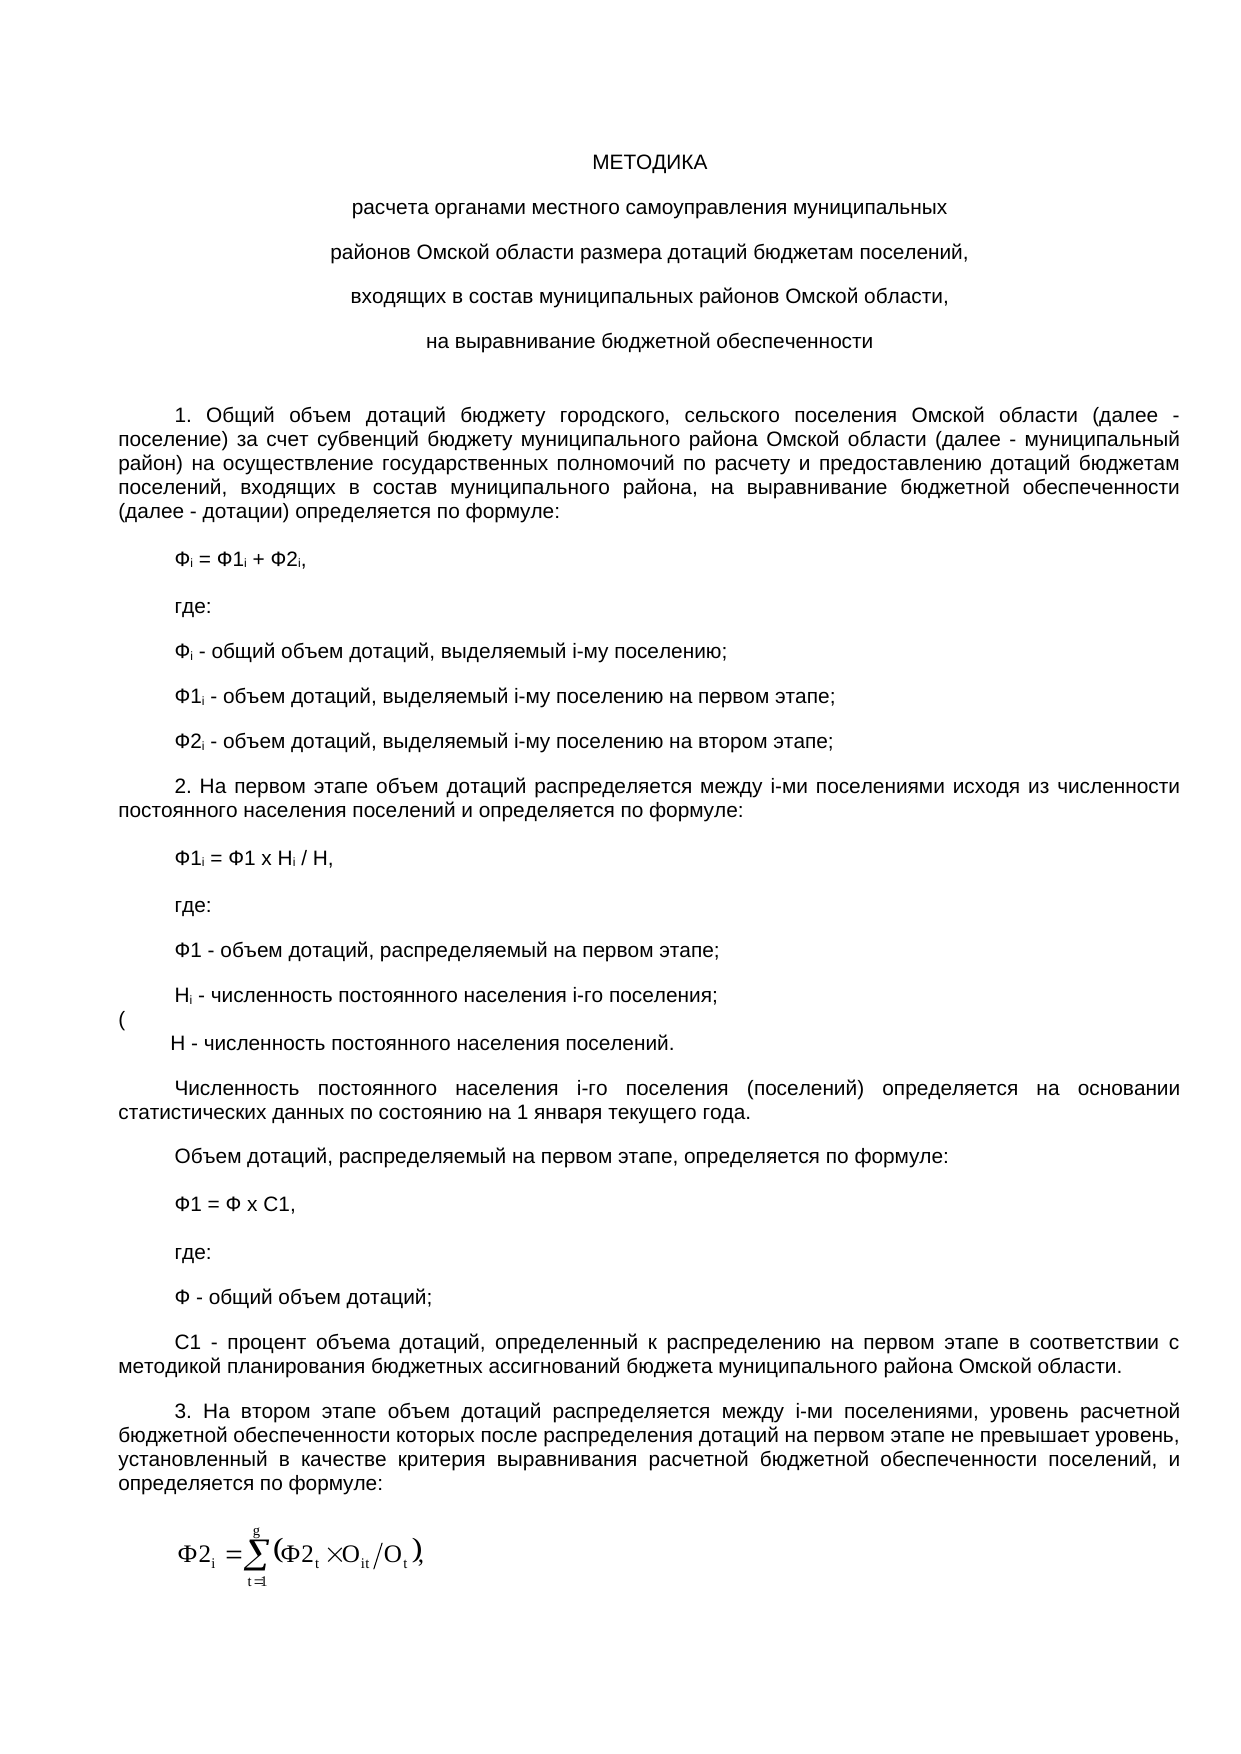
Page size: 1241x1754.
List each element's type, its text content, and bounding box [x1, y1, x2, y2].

text С1 - процент объема дотаций, определенный к распределению на первом этапе в соответствии с методикой планирования бюджетных ассигнований бюджета муниципального района Омской области. [118, 1330, 1181, 1378]
text 3. На втором этапе объем дотаций распределяется между i-ми поселениями, уровень расчетной бюджетной обеспеченности которых после распределения дотаций на первом этапе не превышает уровень, установленный в качестве критерия выравнивания расчетной бюджетной обеспеченности поселений, и определяется по формуле: [118, 1398, 1181, 1494]
text входящих в состав муниципальных районов Омской области, [118, 284, 1181, 308]
text Ф2i - объем дотаций, выделяемый i-му поселению на втором этапе; [118, 729, 1181, 753]
text Ф1 - объем дотаций, распределяемый на первом этапе; [118, 938, 1181, 962]
text районов Омской области размера дотаций бюджетам поселений, [118, 239, 1181, 263]
text Фi = Ф1i + Ф2i, [118, 546, 1181, 570]
text где: [118, 594, 1181, 618]
text Численность постоянного населения i-го поселения (поселений) определяется на основании статистических данных по состоянию на 1 января текущего года. [118, 1076, 1181, 1123]
text Нi - численность постоянного населения i-го поселения; [118, 983, 1181, 1007]
text расчета органами местного самоуправления муниципальных [118, 195, 1181, 219]
text Ф - общий объем дотаций; [118, 1285, 1181, 1309]
text где: [118, 893, 1181, 917]
text где: [118, 1240, 1181, 1264]
text Н - численность постоянного населения поселений. [118, 1031, 1181, 1055]
text Ф1 = Ф x С1, [118, 1192, 1181, 1216]
text ( [118, 1007, 1181, 1031]
text Объем дотаций, распределяемый на первом этапе, определяется по формуле: [118, 1144, 1181, 1168]
text на выравнивание бюджетной обеспеченности [118, 329, 1181, 353]
text 1. Общий объем дотаций бюджету городского, сельского поселения Омской области (далее - поселение) за счет субвенций бюджету муниципального района Омской области (далее - муниципальный район) на осуществление государственных полномочий по расчету и предоставлению дотаций бюджетам поселений, входящих в состав муниципального района, на выравнивание бюджетной обеспеченности (далее - дотации) определяется по формуле: [118, 403, 1181, 522]
text 2. На первом этапе объем дотаций распределяется между i-ми поселениями исходя из численности постоянного населения поселений и определяется по формуле: [118, 773, 1181, 821]
text Ф1i - объем дотаций, выделяемый i-му поселению на первом этапе; [118, 684, 1181, 708]
text Ф1i = Ф1 x Нi / Н, [118, 845, 1181, 869]
text Фi - общий объем дотаций, выделяемый i-му поселению; [118, 639, 1181, 663]
text МЕТОДИКА [118, 150, 1181, 174]
